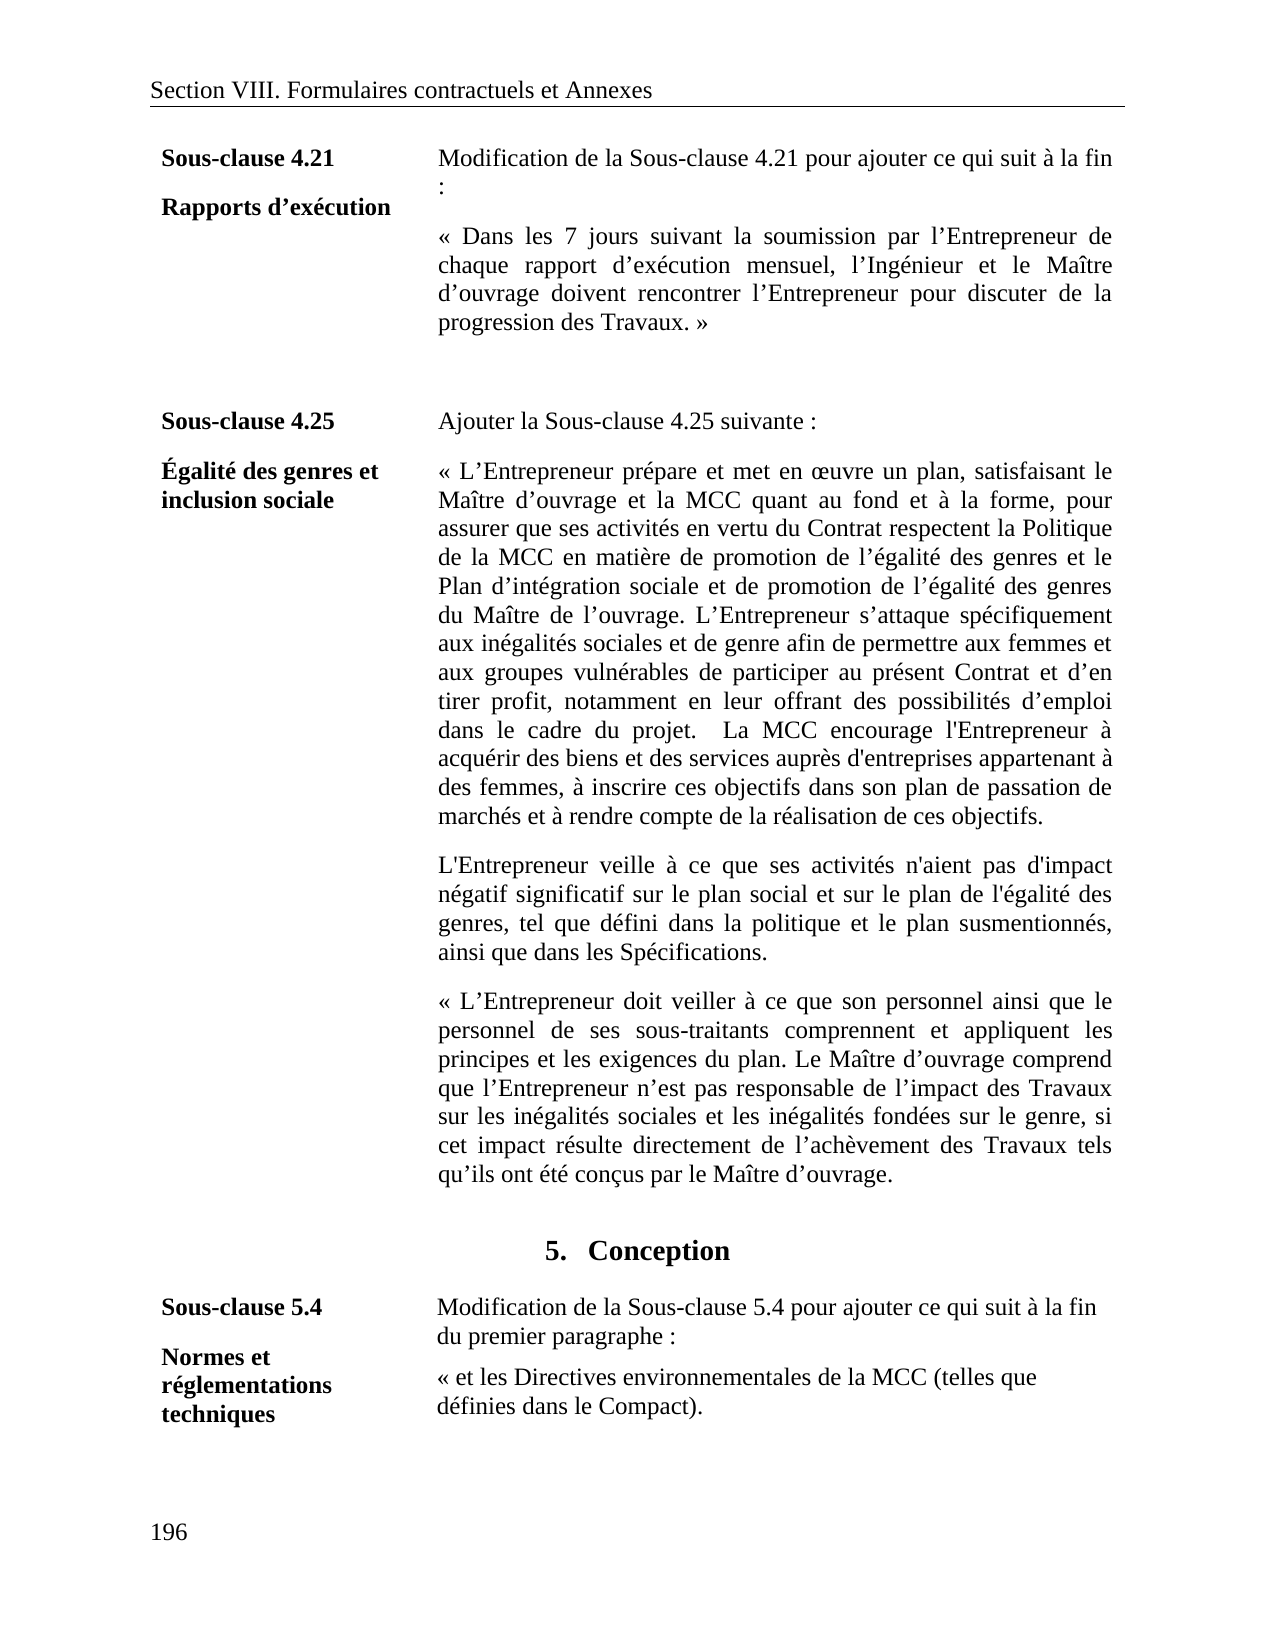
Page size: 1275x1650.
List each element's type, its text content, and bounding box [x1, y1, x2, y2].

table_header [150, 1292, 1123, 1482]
subtitle Conception [150, 1233, 1125, 1267]
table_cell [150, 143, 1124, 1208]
